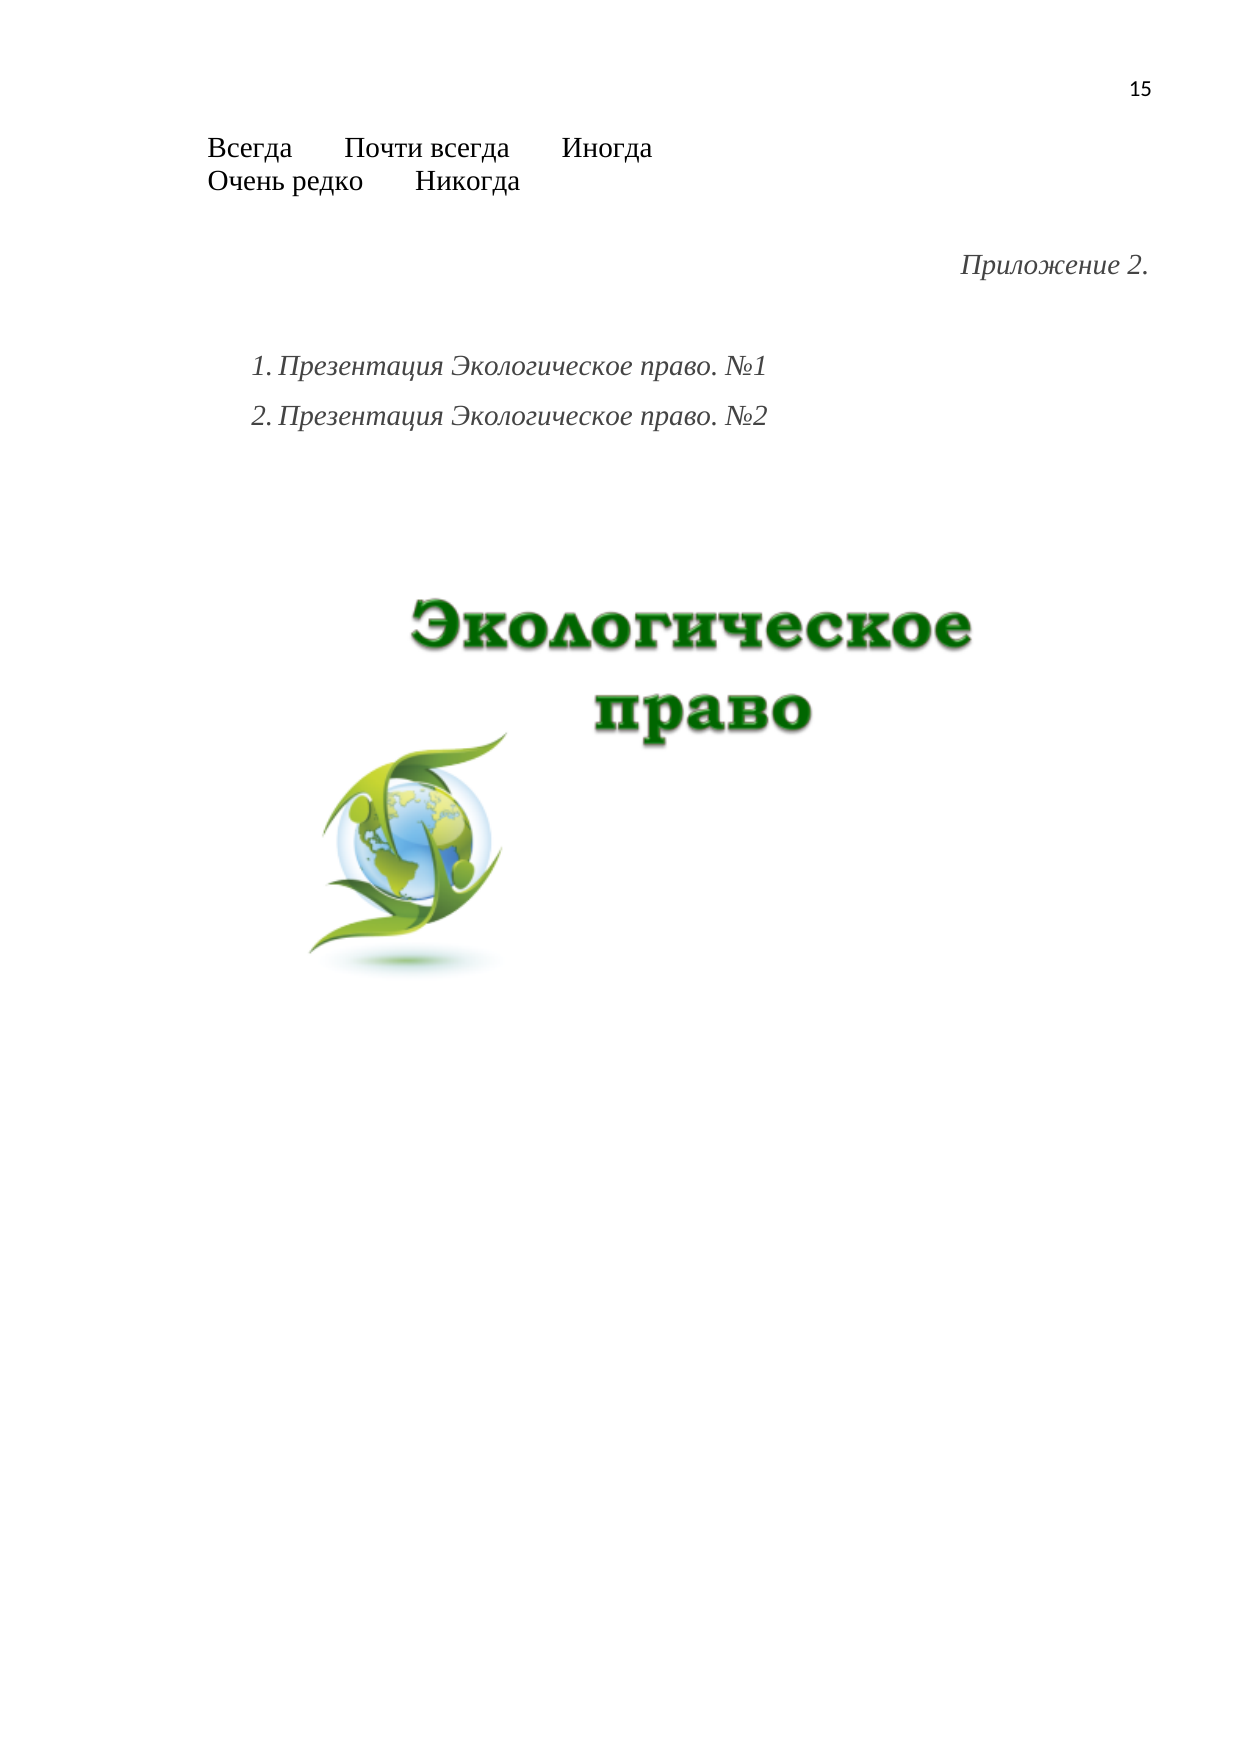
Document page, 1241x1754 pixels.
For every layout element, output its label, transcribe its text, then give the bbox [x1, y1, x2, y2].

text 1. Презентация Экологическое право. №1 [177, 348, 1152, 381]
text  Очень редко  Никогда [177, 163, 1152, 197]
text  Всегда  Почти всегда  Иногда [177, 130, 1152, 163]
text 2. Презентация Экологическое право. №2 [177, 398, 1152, 432]
text Приложение 2. [177, 247, 1152, 281]
